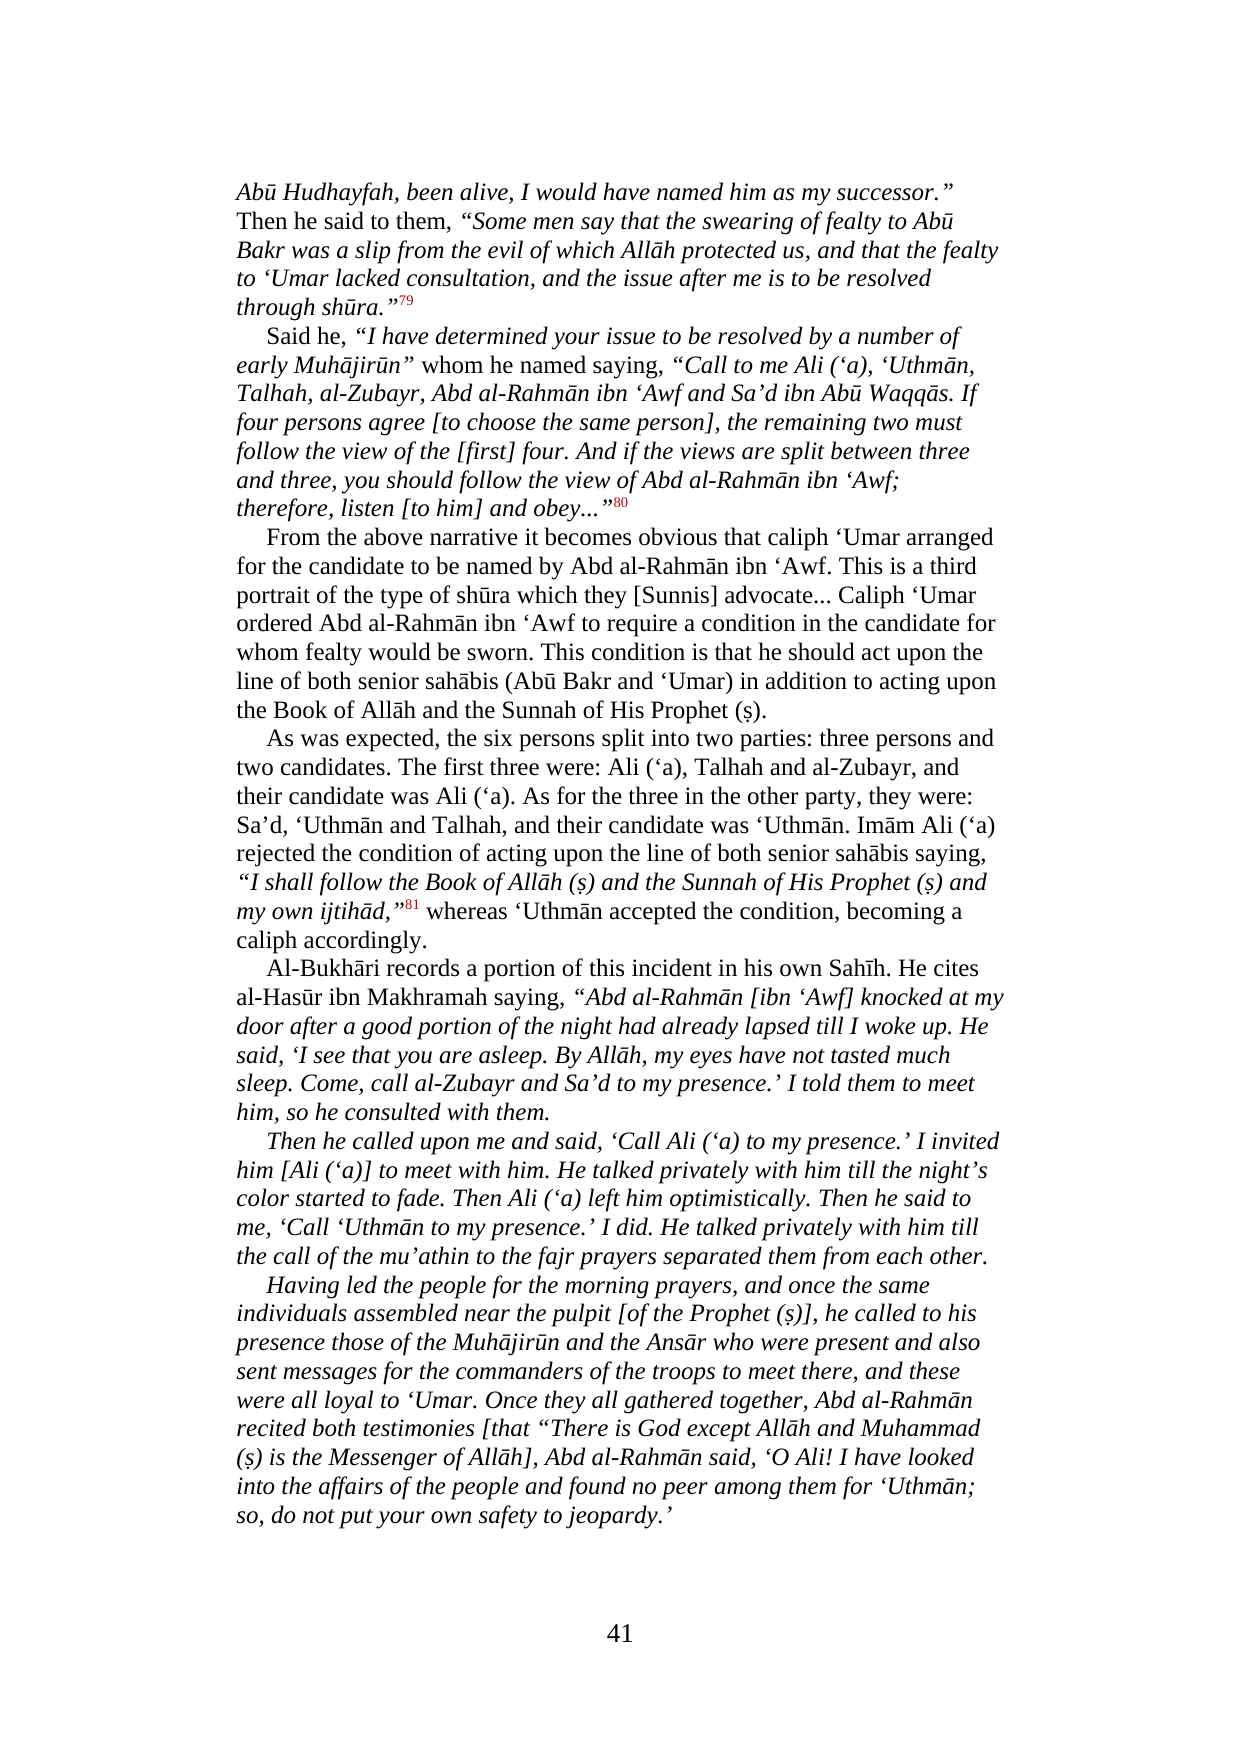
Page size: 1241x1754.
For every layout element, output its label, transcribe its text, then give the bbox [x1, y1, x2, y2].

text Having led the people for the morning prayers, and once the same individuals assembled near the pulpit [of the Prophet (ṣ)], he called to his presence those of the Muhājirūn and the Ansār who were present and also sent messages for the commanders of the troops to meet there, and these were all loyal to ‘Umar. Once they all gathered together, Abd al-Rahmān recited both testimonies [that “There is God except Allāh and Muhammad (ṣ) is the Messenger of Allāh], Abd al-Rahmān said, ‘O Ali! I have looked into the affairs of the people and found no peer among them for ‘Uthmān; so, do not put your own safety to jeopardy.’ [236, 1270, 1004, 1528]
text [236, 177, 1004, 321]
text Al-Bukhāri records a portion of this incident in his own Sahīh. He cites al-Hasūr ibn Makhramah saying, “Abd al-Rahmān [ibn ‘Awf] knocked at my door after a good portion of the night had already lapsed till I woke up. He said, ‘I see that you are asleep. By Allāh, my eyes have not tasted much sleep. Come, call al-Zubayr and Sa’d to my presence.’ I told them to meet him, so he consulted with them. [236, 953, 1004, 1126]
text Said he, “I have determined your issue to be resolved by a number of early Muhājirūn” whom he named saying, “Call to me Ali (‘a), ‘Uthmān, Talhah, al-Zubayr, Abd al-Rahmān ibn ‘Awf and Sa’d ibn Abū Waqqās. If four persons agree [to choose the same person], the remaining two must follow the view of the [first] four. And if the views are split between three and three, you should follow the view of Abd al-Rahmān ibn ‘Awf; therefore, listen [to him] and obey...”80 [236, 321, 1004, 522]
text As was expected, the six persons split into two parties: three persons and two candidates. The first three were: Ali (‘a), Talhah and al-Zubayr, and their candidate was Ali (‘a). As for the three in the other party, they were: Sa’d, ‘Uthmān and Talhah, and their candidate was ‘Uthmān. Imām Ali (‘a) rejected the condition of acting upon the line of both senior sahābis saying, “I shall follow the Book of Allāh (ṣ) and the Sunnah of His Prophet (ṣ) and my own ijtihād,”81 whereas ‘Uthmān accepted the condition, becoming a caliph accordingly. [236, 723, 1004, 953]
text From the above narrative it becomes obvious that caliph ‘Umar arranged for the candidate to be named by Abd al-Rahmān ibn ‘Awf. This is a third portrait of the type of shūra which they [Sunnis] advocate... Caliph ‘Umar ordered Abd al-Rahmān ibn ‘Awf to require a condition in the candidate for whom fealty would be sworn. This condition is that he should act upon the line of both senior sahābis (Abū Bakr and ‘Umar) in addition to acting upon the Book of Allāh and the Sunnah of His Prophet (ṣ). [236, 522, 1004, 723]
text Then he called upon me and said, ‘Call Ali (‘a) to my presence.’ I invited him [Ali (‘a)] to meet with him. He talked privately with him till the night’s color started to fade. Then Ali (‘a) left him optimistically. Then he said to me, ‘Call ‘Uthmān to my presence.’ I did. He talked privately with him till the call of the mu’athin to the fajr prayers separated them from each other. [236, 1126, 1004, 1270]
